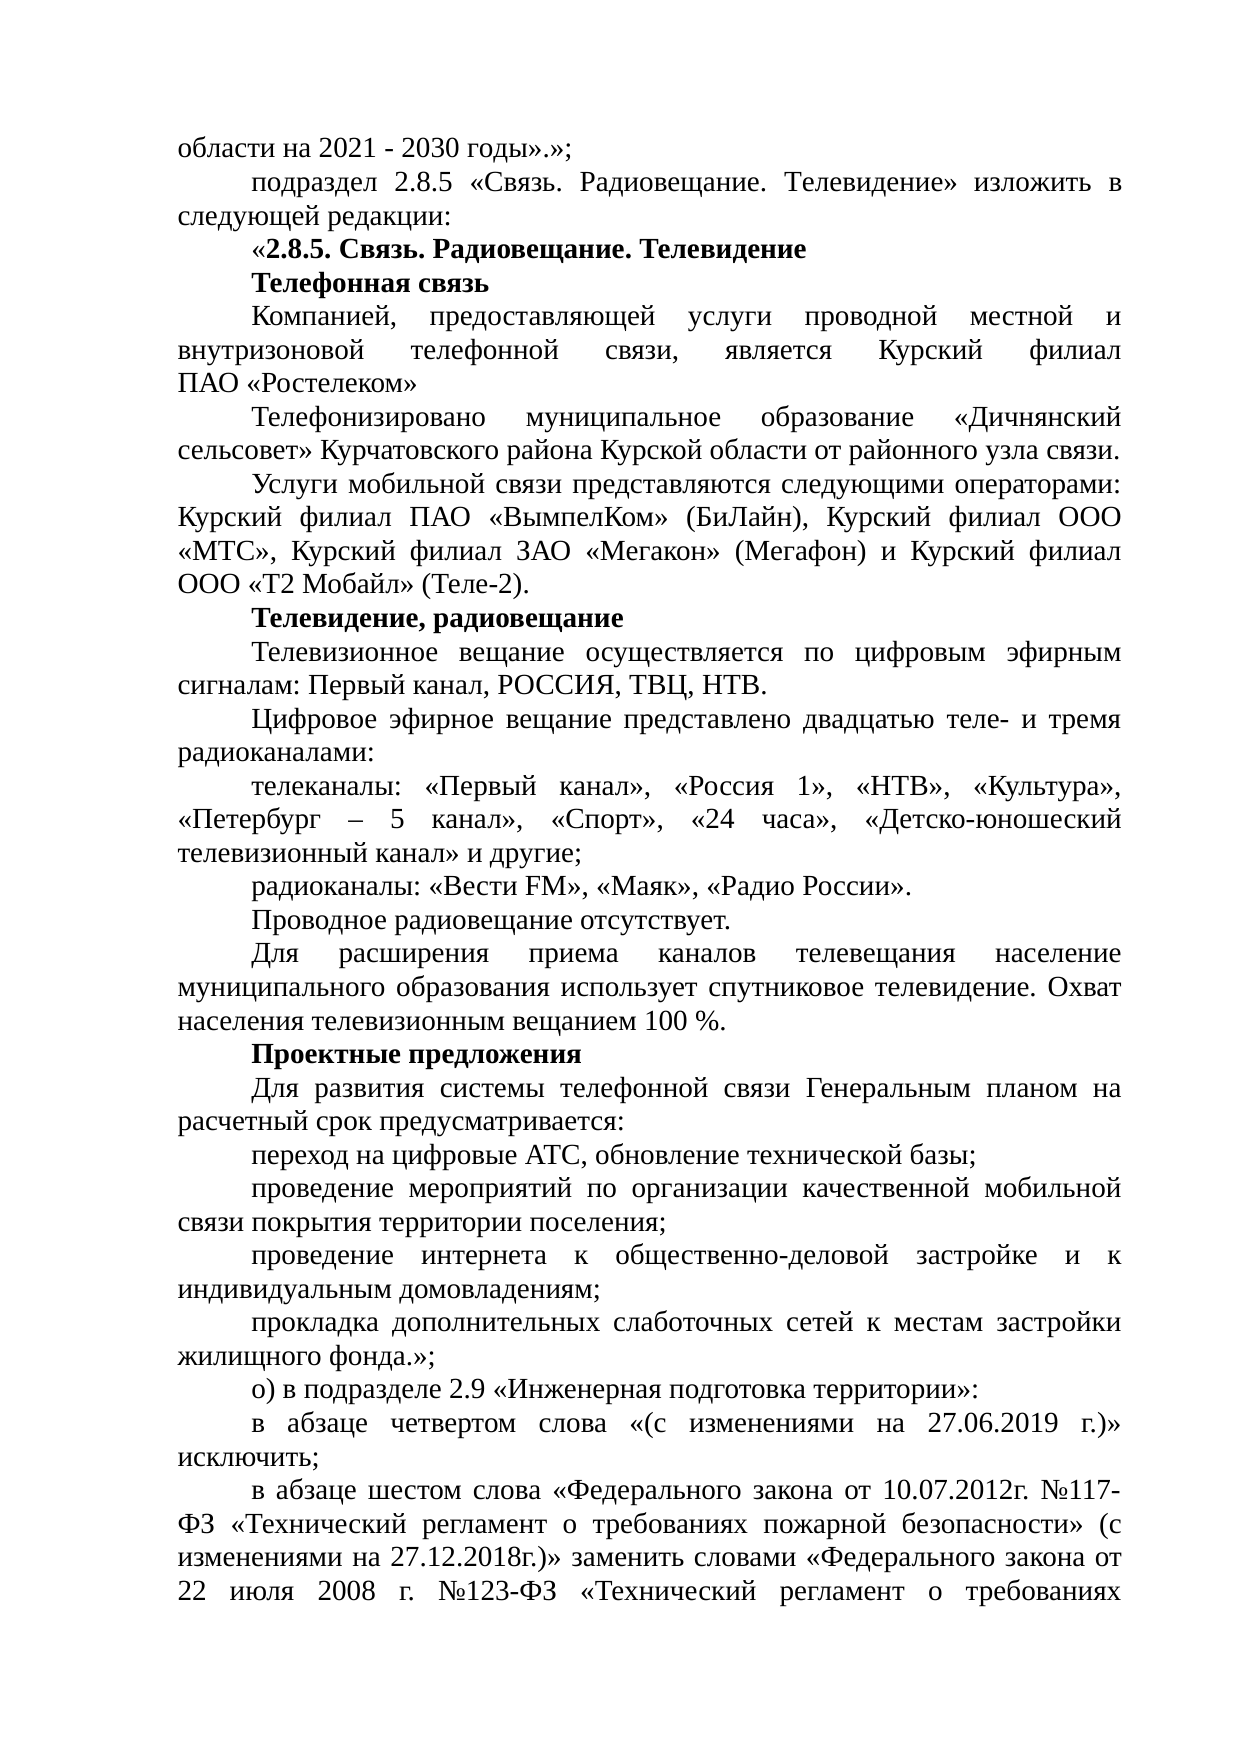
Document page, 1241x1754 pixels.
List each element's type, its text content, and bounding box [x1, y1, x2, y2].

text Проводное радиовещание отсутствует. [177, 902, 1122, 936]
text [177, 131, 1122, 164]
text Телефонизировано муниципальное образование «Дичнянский сельсовет» Курчатовского района Курской области от районного узла связи. [177, 399, 1122, 466]
text в абзаце четвертом слова «(с изменениями на 27.06.2019 г.)» исключить; [177, 1405, 1122, 1472]
text прокладка дополнительных слаботочных сетей к местам застройки жилищного фонда.»; [177, 1304, 1122, 1372]
text телеканалы: «Первый канал», «Россия 1», «НТВ», «Культура», «Петербург – 5 канал», «Спорт», «24 часа», «Детско-юношеский телевизионный канал» и другие; [177, 768, 1122, 868]
text проведение мероприятий по организации качественной мобильной связи покрытия территории поселения; [177, 1170, 1122, 1237]
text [177, 1472, 1122, 1606]
text Для расширения приема каналов телевещания население муниципального образования использует спутниковое телевидение. Охват населения телевизионным вещанием 100 %. [177, 936, 1122, 1036]
text Для развития системы телефонной связи Генеральным планом на расчетный срок предусматривается: [177, 1070, 1122, 1137]
text радиоканалы: «Вести FM», «Маяк», «Радио России». [177, 868, 1122, 902]
text Телевидение, радиовещание [177, 600, 1122, 634]
text Телефонная связь [177, 265, 1122, 298]
text о) в подразделе 2.9 «Инженерная подготовка территории»: [177, 1372, 1122, 1405]
text Проектные предложения [177, 1036, 1122, 1070]
text переход на цифровые АТС, обновление технической базы; [177, 1137, 1122, 1170]
text проведение интернета к общественно-деловой застройке и к индивидуальным домовладениям; [177, 1237, 1122, 1304]
text «2.8.5. Связь. Радиовещание. Телевидение [177, 231, 1122, 265]
text Цифровое эфирное вещание представлено двадцатью теле- и тремя радиоканалами: [177, 701, 1122, 768]
text Телевизионное вещание осуществляется по цифровым эфирным сигналам: Первый канал, РОССИЯ, ТВЦ, НТВ. [177, 634, 1122, 701]
text Компанией, предоставляющей услуги проводной местной и внутризоновой телефонной связи, является Курский филиал ПАО «Ростелеком» [177, 298, 1122, 399]
text Услуги мобильной связи представляются следующими операторами: Курский филиал ПАО «ВымпелКом» (БиЛайн), Курский филиал ООО «МТС», Курский филиал ЗАО «Мегакон» (Мегафон) и Курский филиал ООО «Т2 Мобайл» (Теле-2). [177, 466, 1122, 600]
text подраздел 2.8.5 «Связь. Радиовещание. Телевидение» изложить в следующей редакции: [177, 164, 1122, 231]
